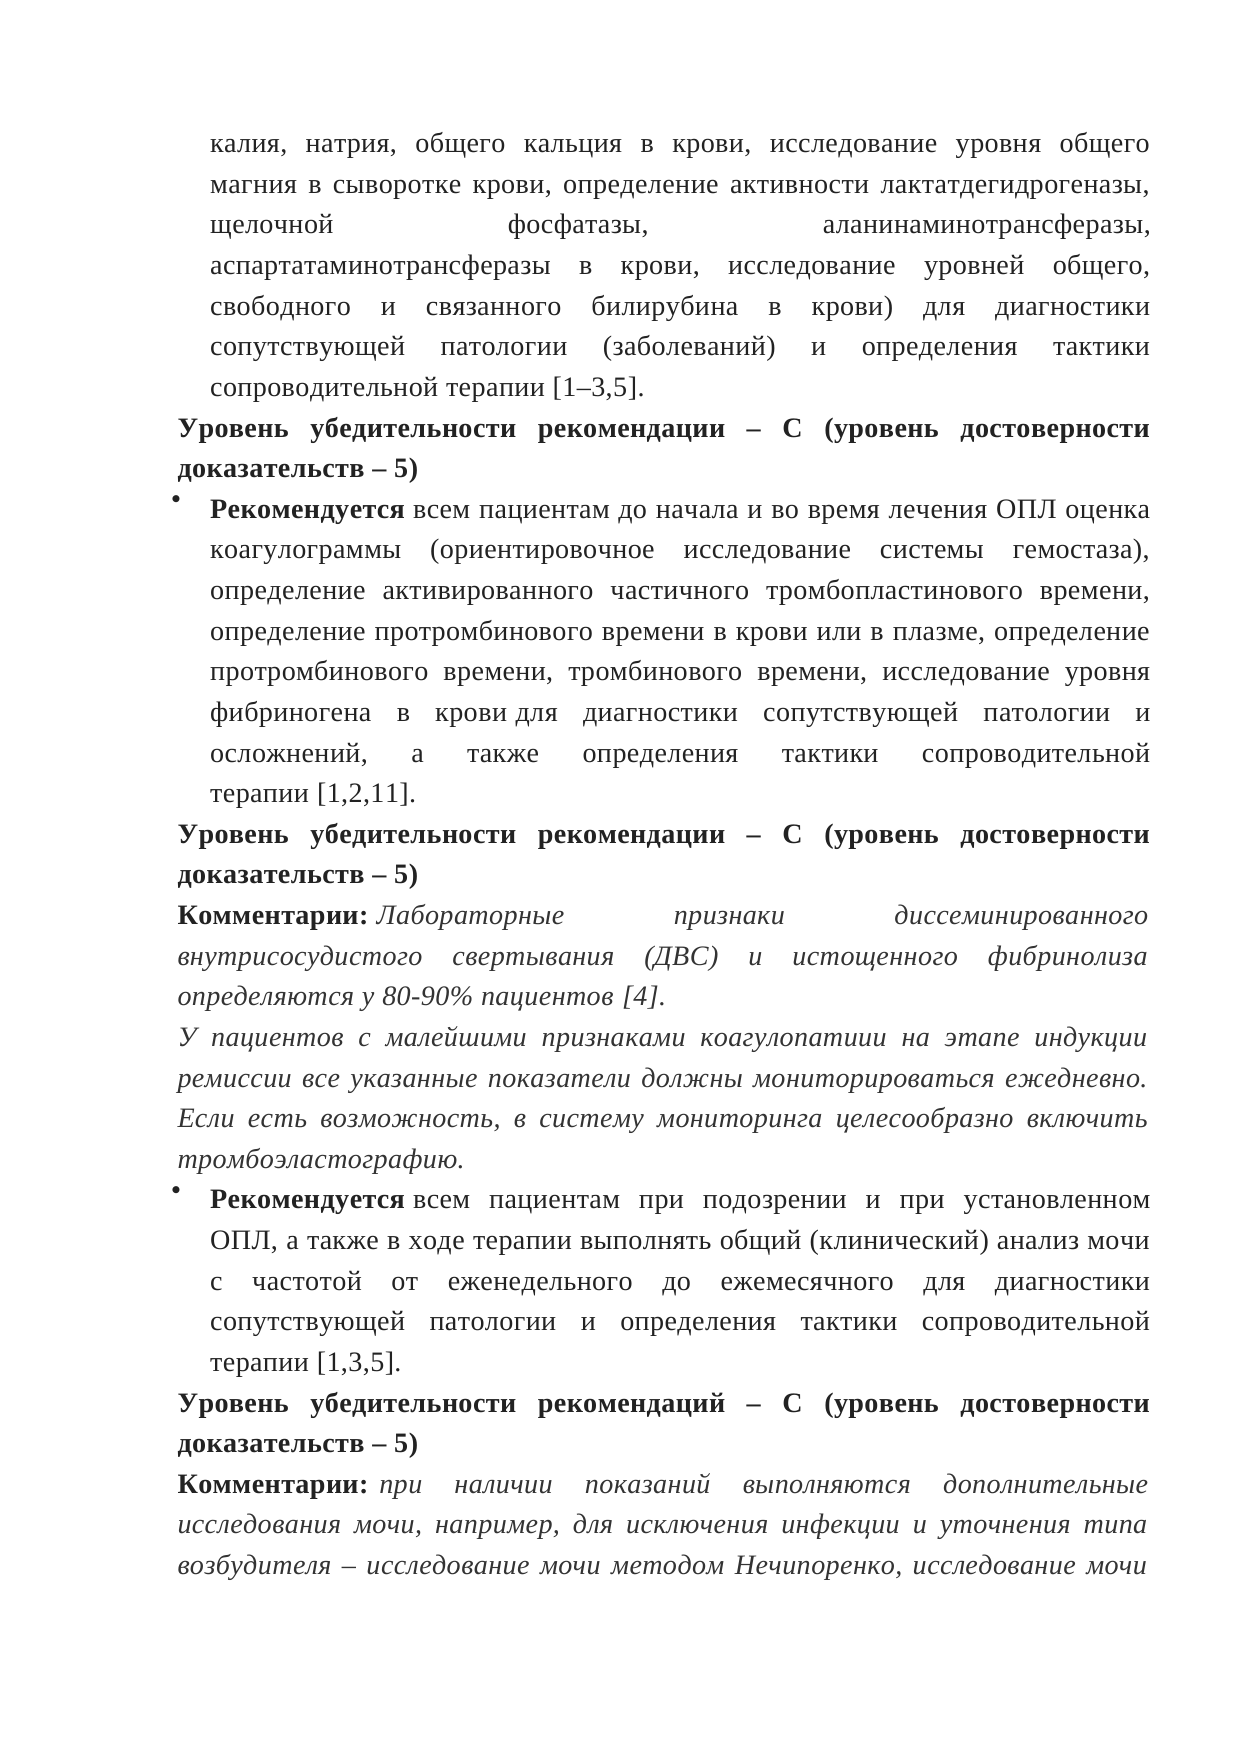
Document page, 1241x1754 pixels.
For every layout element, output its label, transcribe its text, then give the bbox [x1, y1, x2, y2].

text Уровень убедительности рекомендации ‒ C (уровень достоверности доказательств – 5) [177, 402, 1152, 484]
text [177, 1459, 1152, 1581]
text Уровень убедительности рекомендации ‒ C (уровень достоверности доказательств – 5) [177, 809, 1152, 890]
text У пациентов с малейшими признаками коагулопатиии на этапе индукции ремиссии все указанные показатели должны мониторироваться ежедневно. Если есть возможность, в систему мониторинга целесообразно включить тромбоэластографию. [177, 1012, 1152, 1174]
text Уровень убедительности рекомендаций – С (уровень достоверности доказательств – 5) [177, 1377, 1152, 1459]
list Рекомендуется всем пациентам до начала и во время лечения ОПЛ оценка коагулограммы (ориентировочное исследование системы гемостаза), определение активированного частичного тромбопластинового времени, определение протромбинового времени в крови или в плазме, определение протромбинового времени, тромбинового времени, исследование уровня фибриногена в крови для диагностики сопутствующей патологии и осложнений, а также определения тактики сопроводительной терапии [1,2,11]. [172, 484, 1152, 809]
list Рекомендуется всем пациентам при подозрении и при установленном ОПЛ, а также в ходе терапии выполнять общий (клинический) анализ мочи с частотой от еженедельного до ежемесячного для диагностики сопутствующей патологии и определения тактики сопроводительной терапии [1,3,5]. [172, 1174, 1152, 1377]
text Комментарии: Лабораторные признаки диссеминированного внутрисосудистого свертывания (ДВС) и истощенного фибринолиза определяются у 80-90% пациентов [4]. [177, 890, 1152, 1012]
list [172, 118, 1152, 402]
